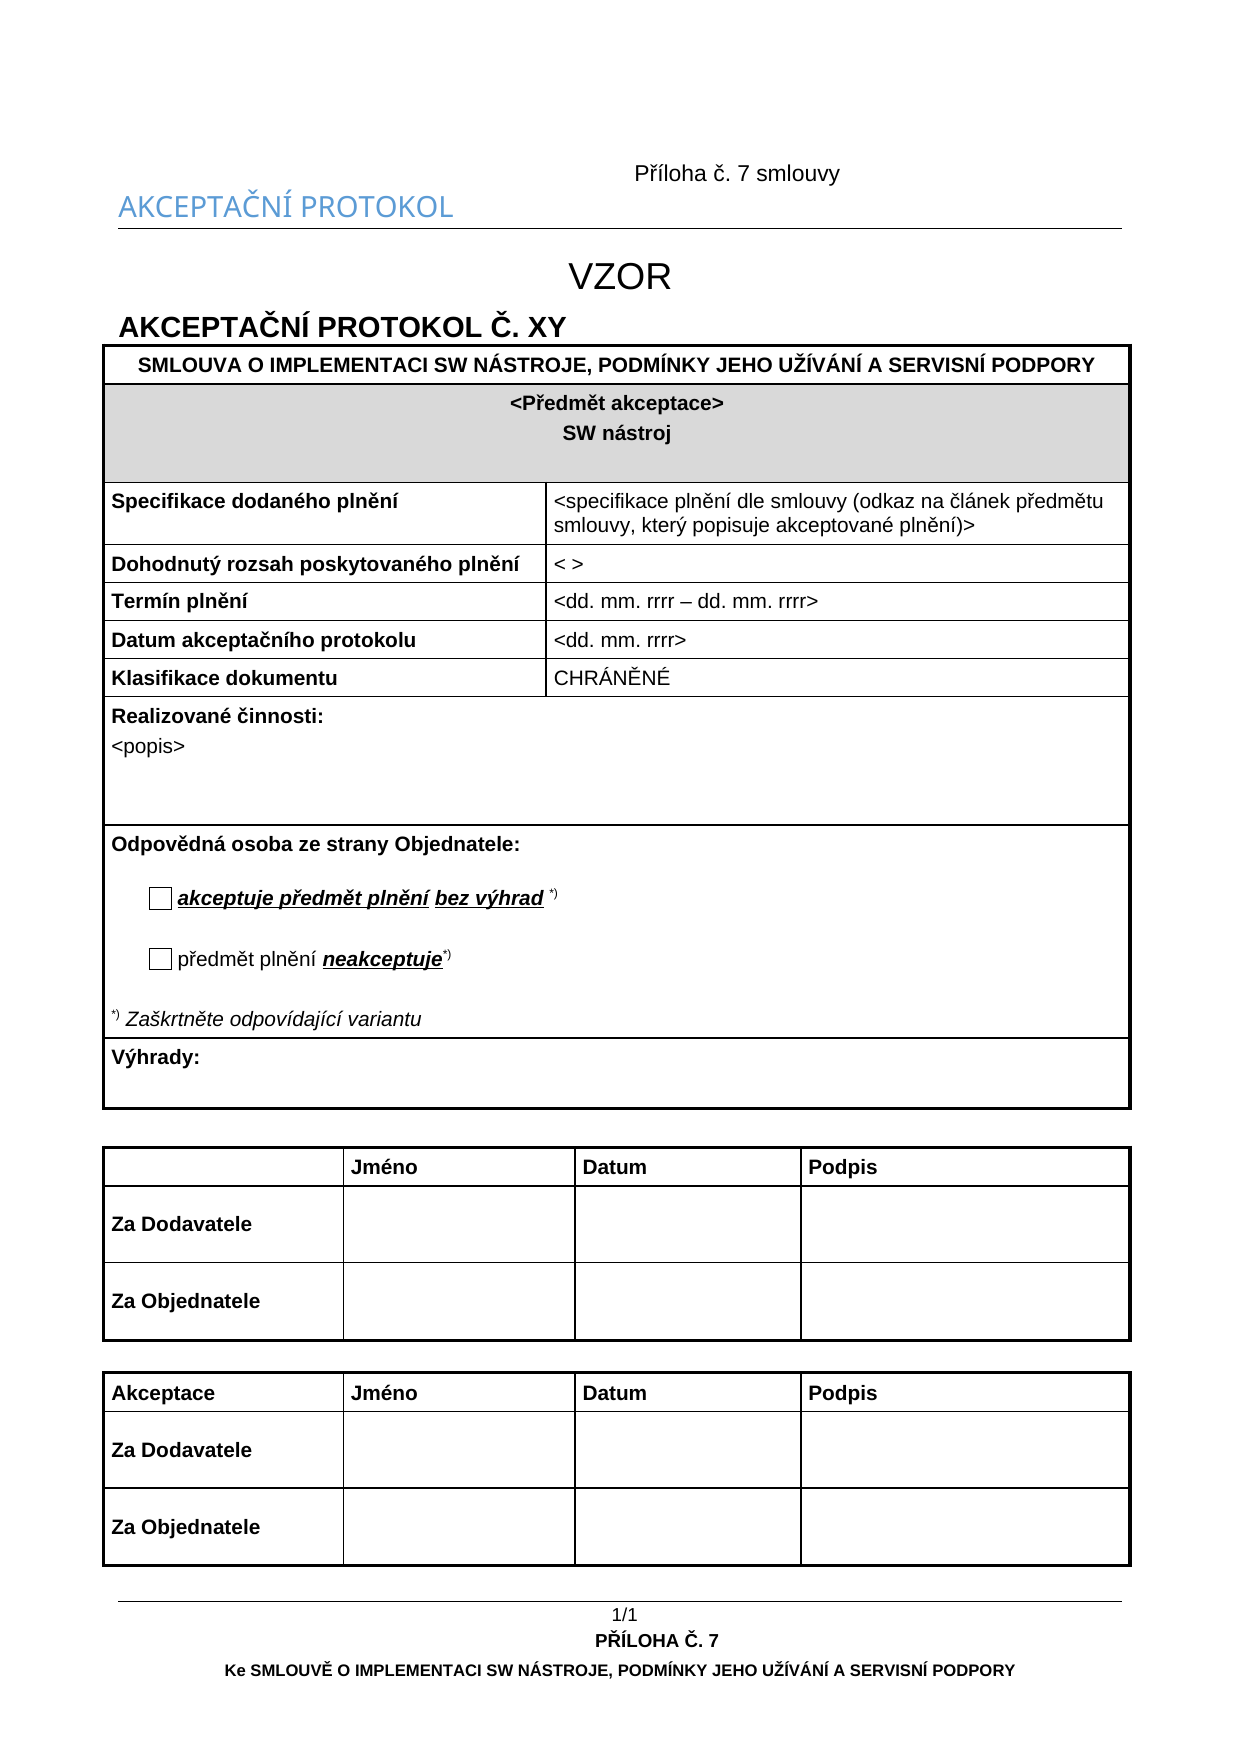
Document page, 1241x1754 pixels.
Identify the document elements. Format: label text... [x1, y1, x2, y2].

table_cell Odpovědná osoba ze strany Objednatele: akceptuje předmět plnění bez výhrad *) předmět plnění neakceptuje*) *) Zaškrtněte odpovídající variantu [105, 826, 1128, 1037]
table_cell Za Objednatele [105, 1263, 343, 1339]
table_cell Dohodnutý rozsah poskytovaného plnění [105, 545, 545, 582]
table_header Datum [576, 1149, 800, 1185]
table_header Podpis [802, 1374, 1128, 1411]
table_cell [344, 1263, 574, 1339]
table_cell [576, 1489, 800, 1564]
table_cell Za Dodavatele [105, 1412, 343, 1487]
table_cell <dd. mm. rrrr> [547, 621, 1128, 658]
table_cell Realizované činnosti: <popis> [105, 697, 1128, 824]
table_cell [576, 1412, 800, 1487]
table_cell Klasifikace dokumentu [105, 659, 545, 696]
table_cell [802, 1263, 1128, 1339]
table_cell Za Dodavatele [105, 1187, 343, 1262]
table_cell [344, 1489, 574, 1564]
table_cell Za Objednatele [105, 1489, 343, 1564]
table_cell Termín plnění [105, 583, 545, 619]
table_header Jméno [344, 1149, 574, 1185]
table_cell Specifikace dodaného plnění [105, 483, 545, 543]
table_header Jméno [344, 1374, 574, 1411]
table_cell [344, 1412, 574, 1487]
table_cell Výhrady: [105, 1039, 1128, 1107]
text Akceptační protokol č. XY [118, 310, 1122, 343]
table_cell [344, 1187, 574, 1262]
table_cell CHRÁNĚNÉ [547, 659, 1128, 696]
table_cell <Předmět akceptace> SW nástroj [105, 385, 1128, 482]
table_cell [576, 1187, 800, 1262]
table_cell [802, 1412, 1128, 1487]
table_header Datum [576, 1374, 800, 1411]
table_cell Datum akceptačního protokolu [105, 621, 545, 658]
table_header SMLOUVA O IMPLEMENTACI SW NÁSTROJE, PODMÍNKY JEHO UŽÍVÁNÍ A SERVISNÍ PODPORY [105, 347, 1128, 383]
subtitle Příloha č. 7 smlouvy Akceptační protokol [118, 160, 1122, 228]
table_header Akceptace [105, 1374, 343, 1411]
table_cell <dd. mm. rrrr – dd. mm. rrrr> [547, 583, 1128, 619]
table_cell [576, 1263, 800, 1339]
table_cell [802, 1489, 1128, 1564]
table_cell <specifikace plnění dle smlouvy (odkaz na článek předmětu smlouvy, který popisuje akceptované plnění)> [547, 483, 1128, 543]
table_header Podpis [802, 1149, 1128, 1185]
table_header [105, 1149, 343, 1185]
table_cell < > [547, 545, 1128, 582]
text Vzor [118, 254, 1122, 297]
table_cell [802, 1187, 1128, 1262]
